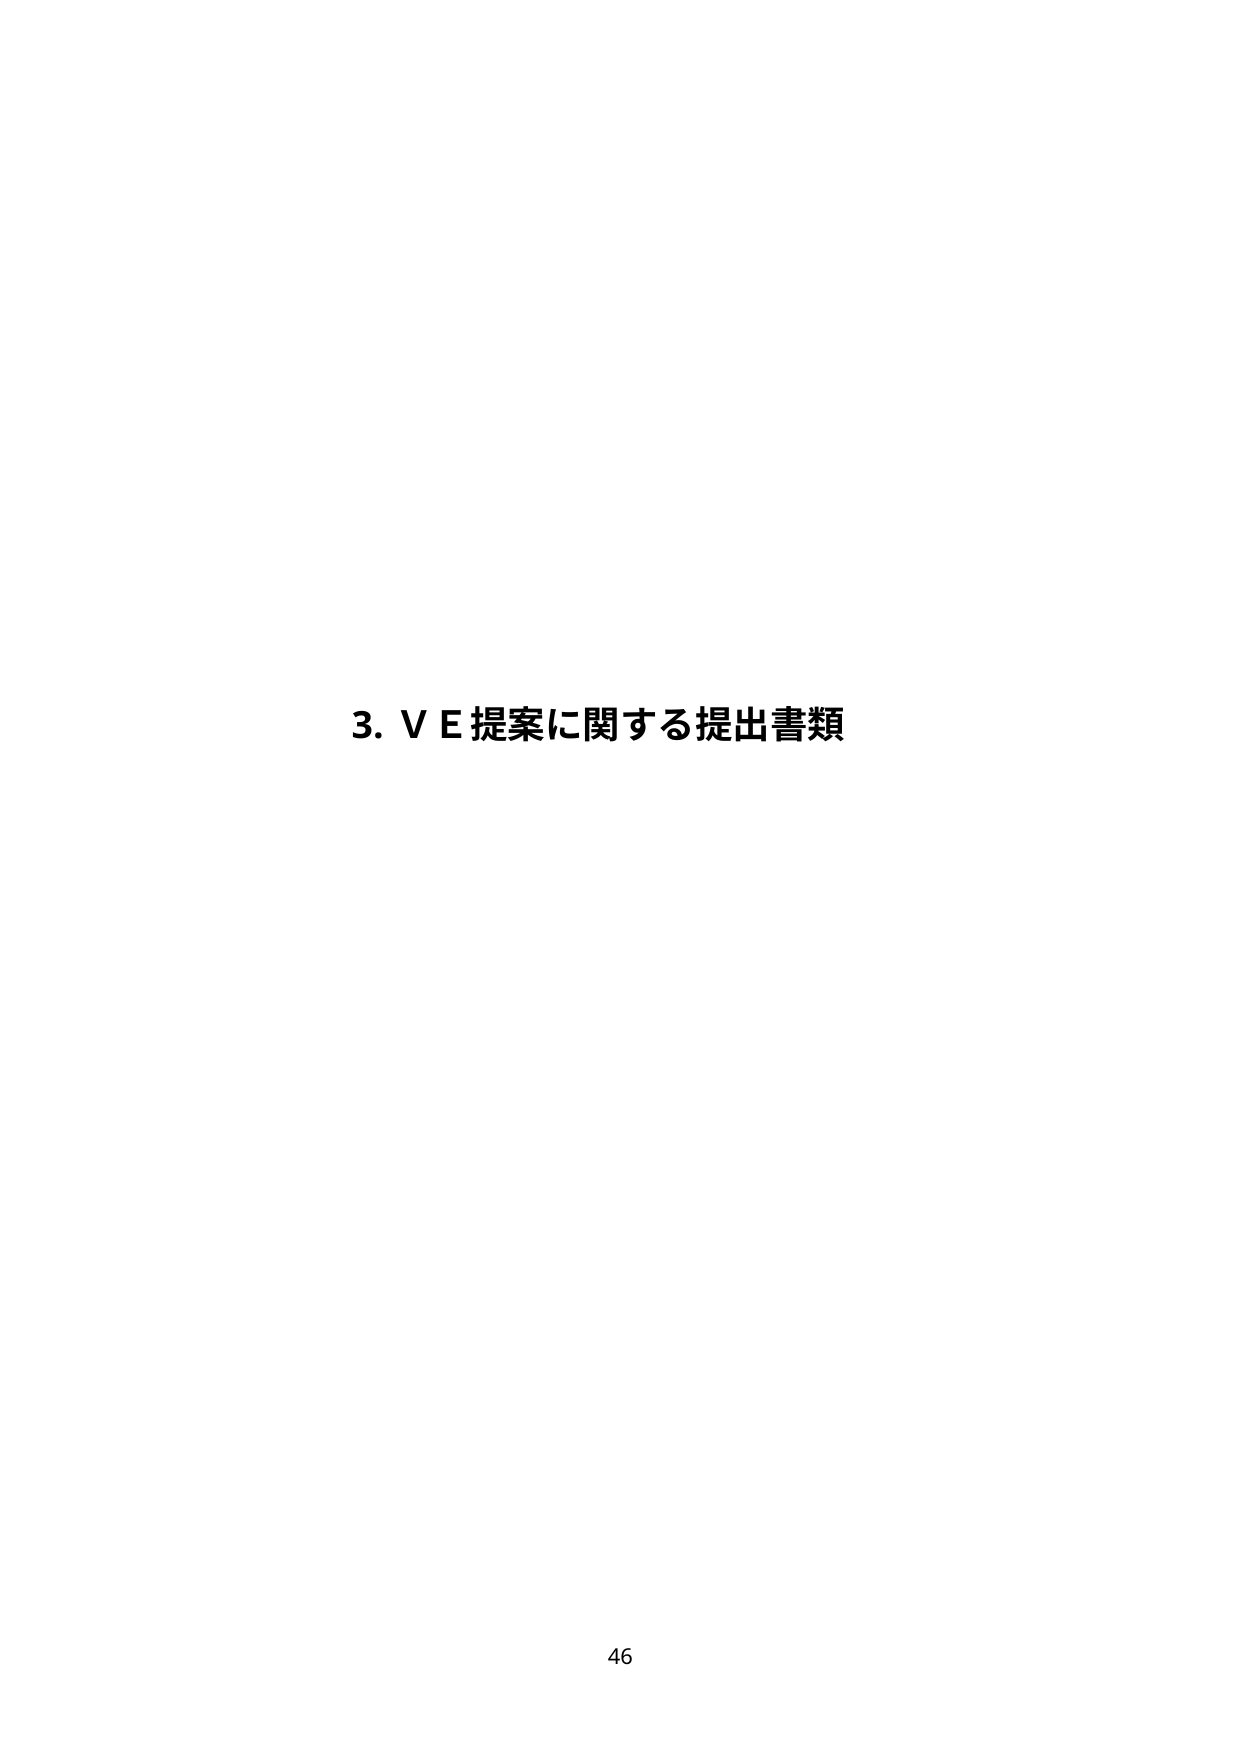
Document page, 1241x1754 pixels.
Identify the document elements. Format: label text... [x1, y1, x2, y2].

subtitle ＶＥ提案に関する提出書類 [91, 695, 1106, 749]
